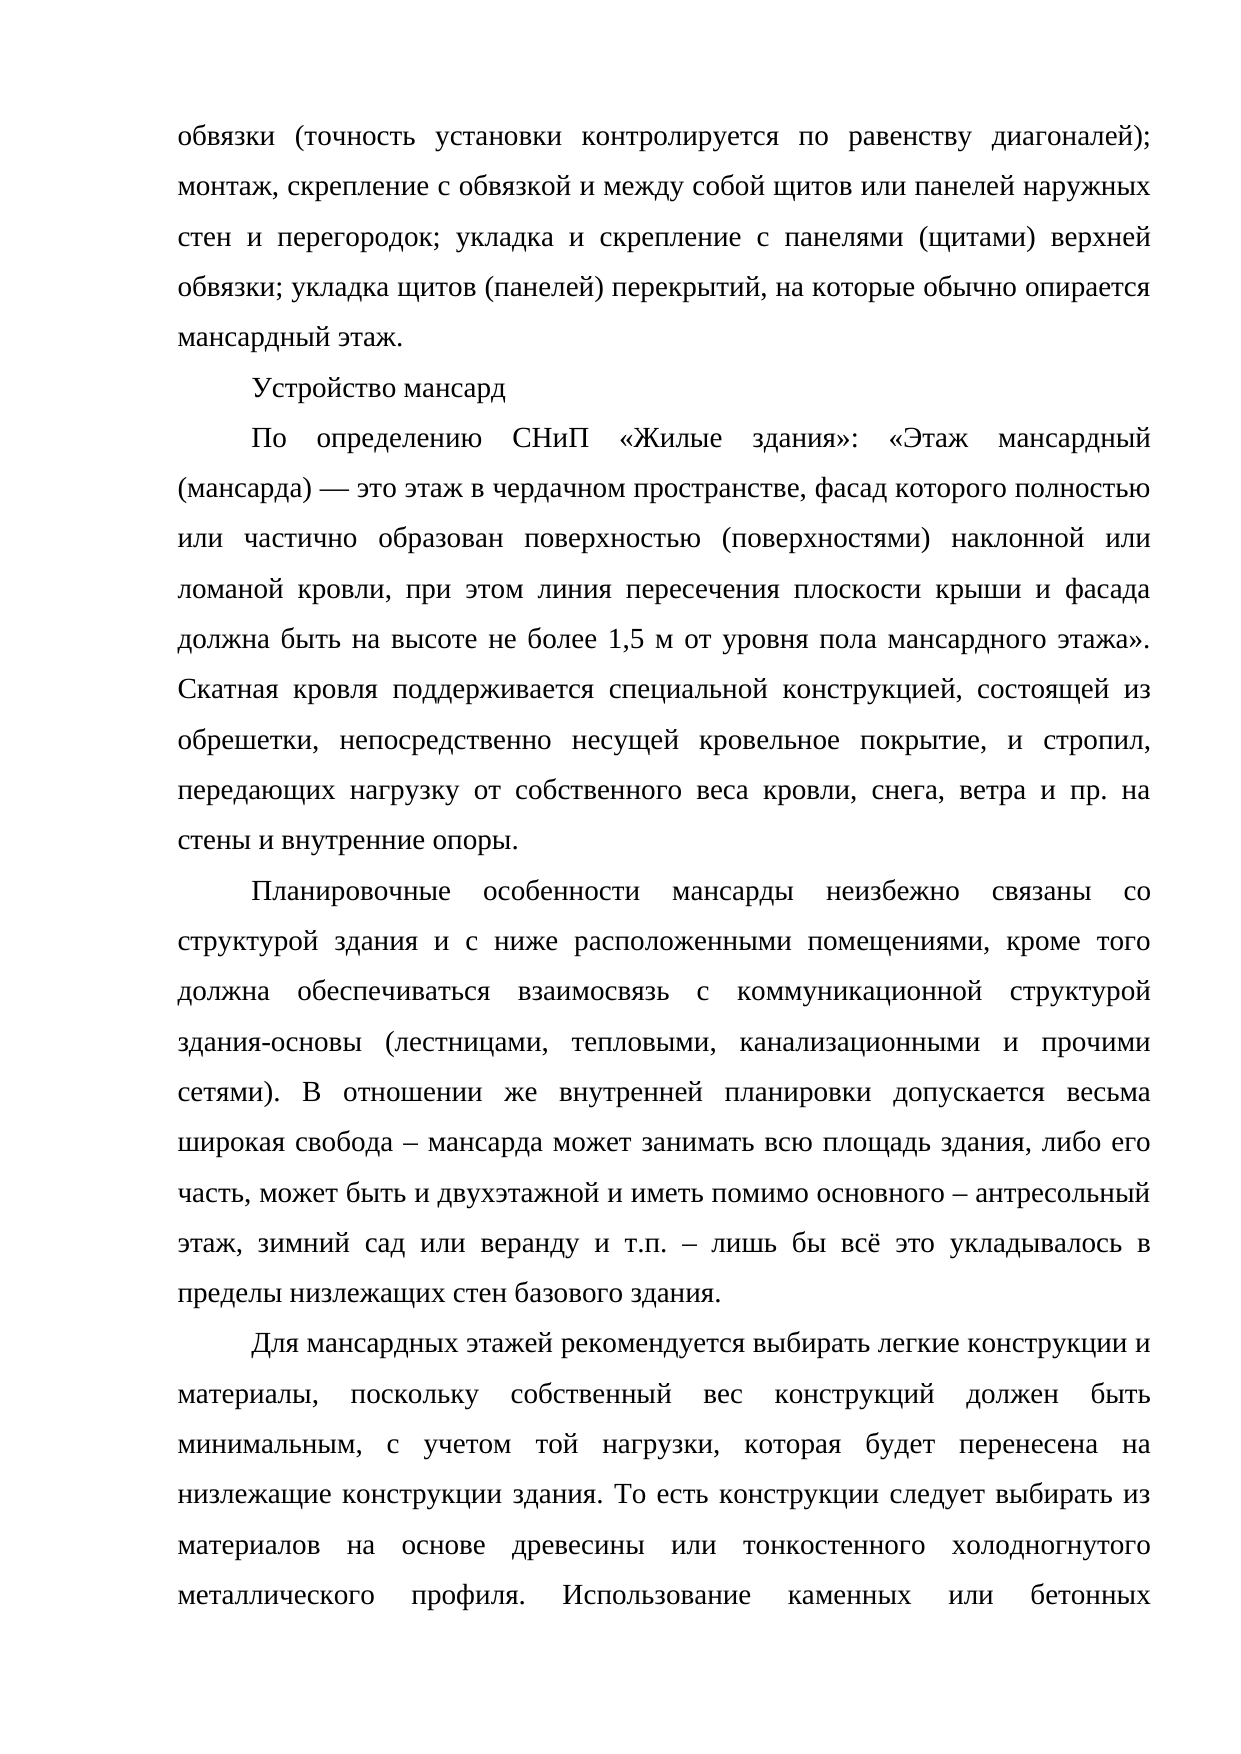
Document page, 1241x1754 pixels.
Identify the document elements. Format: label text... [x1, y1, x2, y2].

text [177, 118, 1152, 353]
text По определению СНиП «Жилые здания»: «Этаж мансардный (мансарда) — это этаж в чердачном пространстве, фасад которого полностью или частично образован поверхностью (поверхностями) наклонной или ломаной кровли, при этом линия пересечения плоскости крыши и фасада должна быть на высоте не более 1,5 м от уровня пола мансардного этажа». Скатная кровля поддерживается специальной конструкцией, состоящей из обрешетки, непосредственно несущей кровельное покрытие, и стропил, передающих нагрузку от собственного веса кровли, снега, ветра и пр. на стены и внутренние опоры. [177, 420, 1152, 856]
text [177, 1326, 1152, 1611]
text Устройство мансард [177, 370, 1152, 403]
text Планировочные особенности мансарды неизбежно связаны со структурой здания и с ниже расположенными помещениями, кроме того должна обеспечиваться взаимосвязь с коммуникационной структурой здания-основы (лестницами, тепловыми, канализационными и прочими сетями). В отношении же внутренней планировки допускается весьма широкая свобода – мансарда может занимать всю площадь здания, либо его часть, может быть и двухэтажной и иметь помимо основного – антресольный этаж, зимний сад или веранду и т.п. – лишь бы всё это укладывалось в пределы низлежащих стен базового здания. [177, 873, 1152, 1309]
